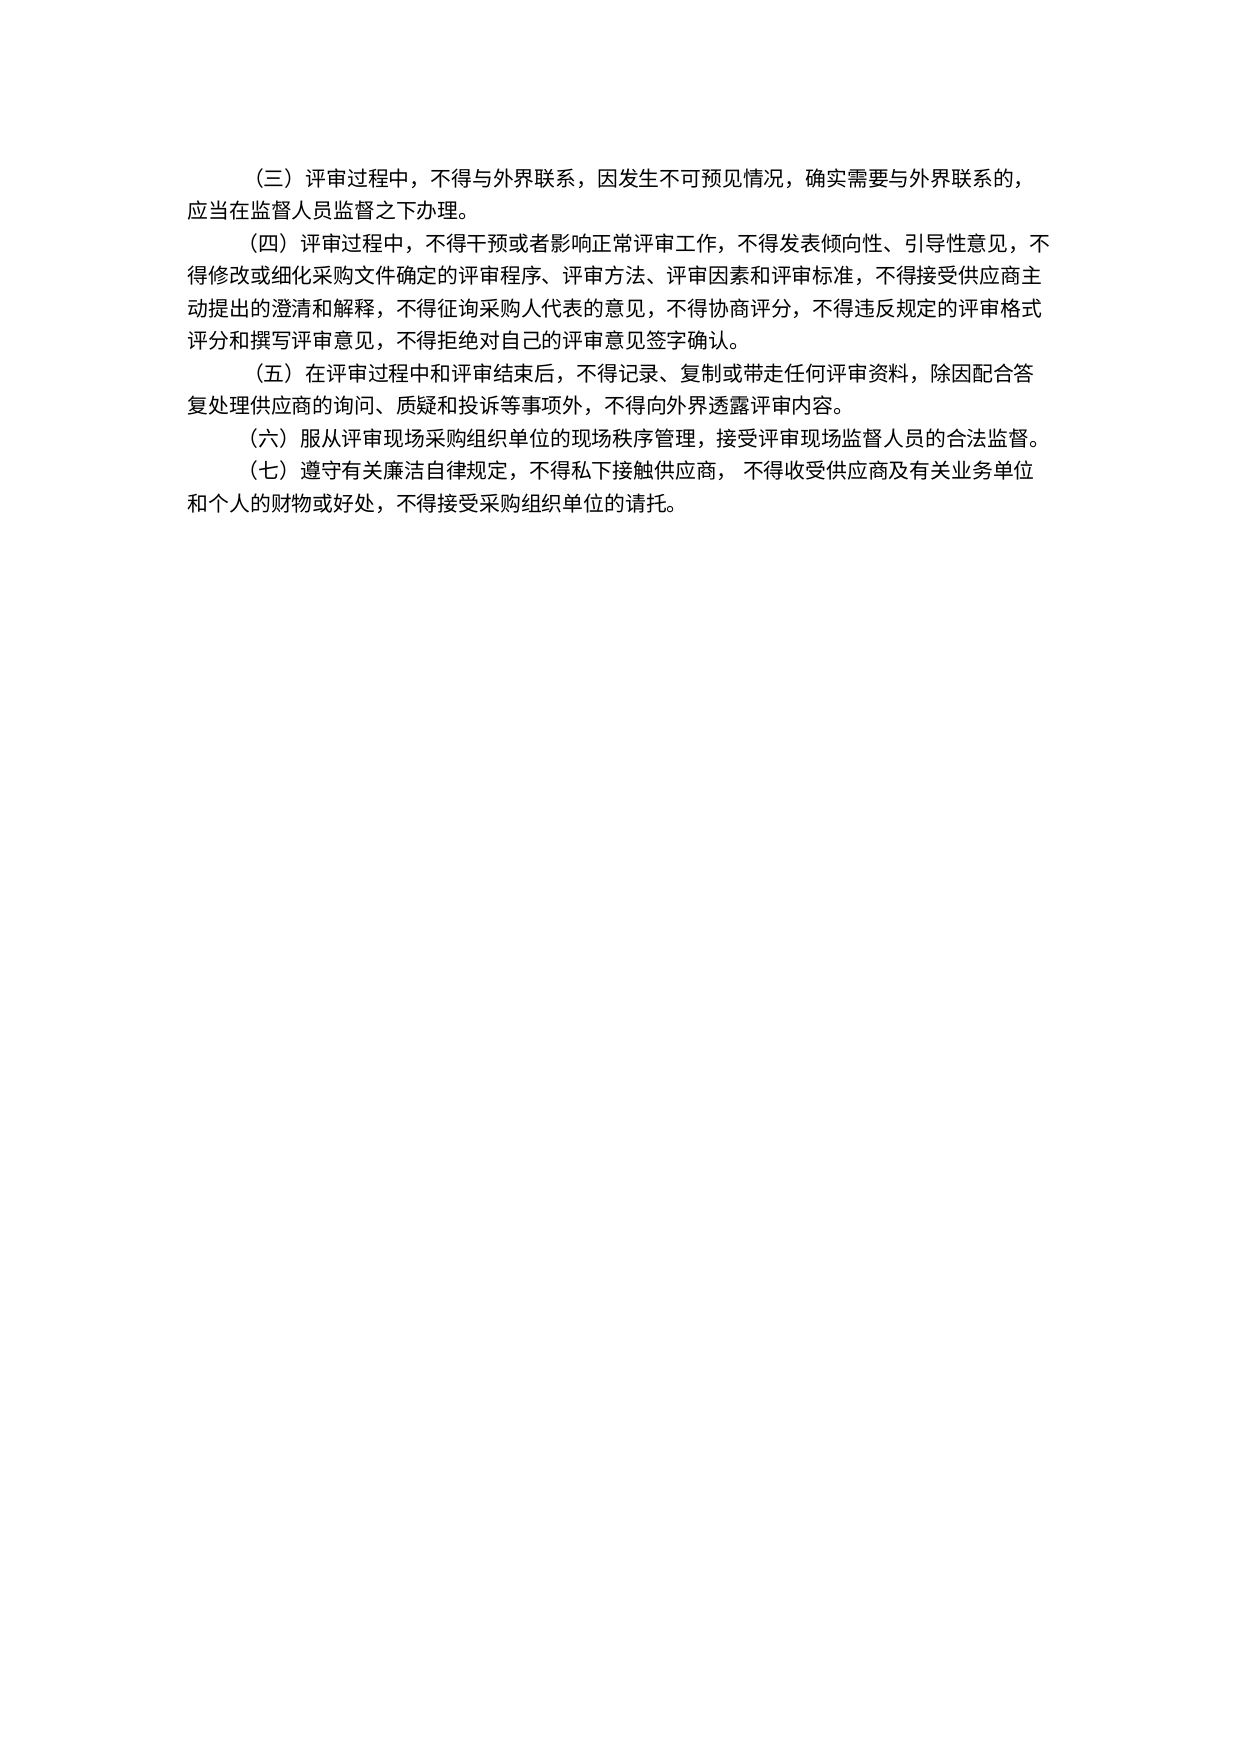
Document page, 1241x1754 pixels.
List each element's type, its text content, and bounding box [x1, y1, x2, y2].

text （五）在评审过程中和评审结束后，不得记录、复制或带走任何评审资料，除因配合答复处理供应商的询问、质疑和投诉等事项外，不得向外界透露评审内容。 [187, 357, 1053, 422]
text （三）评审过程中，不得与外界联系，因发生不可预见情况，确实需要与外界联系的，应当在监督人员监督之下办理。 [187, 162, 1053, 227]
text （四）评审过程中，不得干预或者影响正常评审工作，不得发表倾向性、引导性意见，不得修改或细化采购文件确定的评审程序、评审方法、评审因素和评审标准，不得接受供应商主动提出的澄清和解释，不得征询采购人代表的意见，不得协商评分，不得违反规定的评审格式评分和撰写评审意见，不得拒绝对自己的评审意见签字确认。 [187, 227, 1053, 357]
text （六）服从评审现场采购组织单位的现场秩序管理，接受评审现场监督人员的合法监督。 [187, 422, 1053, 454]
text （七）遵守有关廉洁自律规定，不得私下接触供应商， 不得收受供应商及有关业务单位和个人的财物或好处，不得接受采购组织单位的请托。 [187, 454, 1053, 519]
